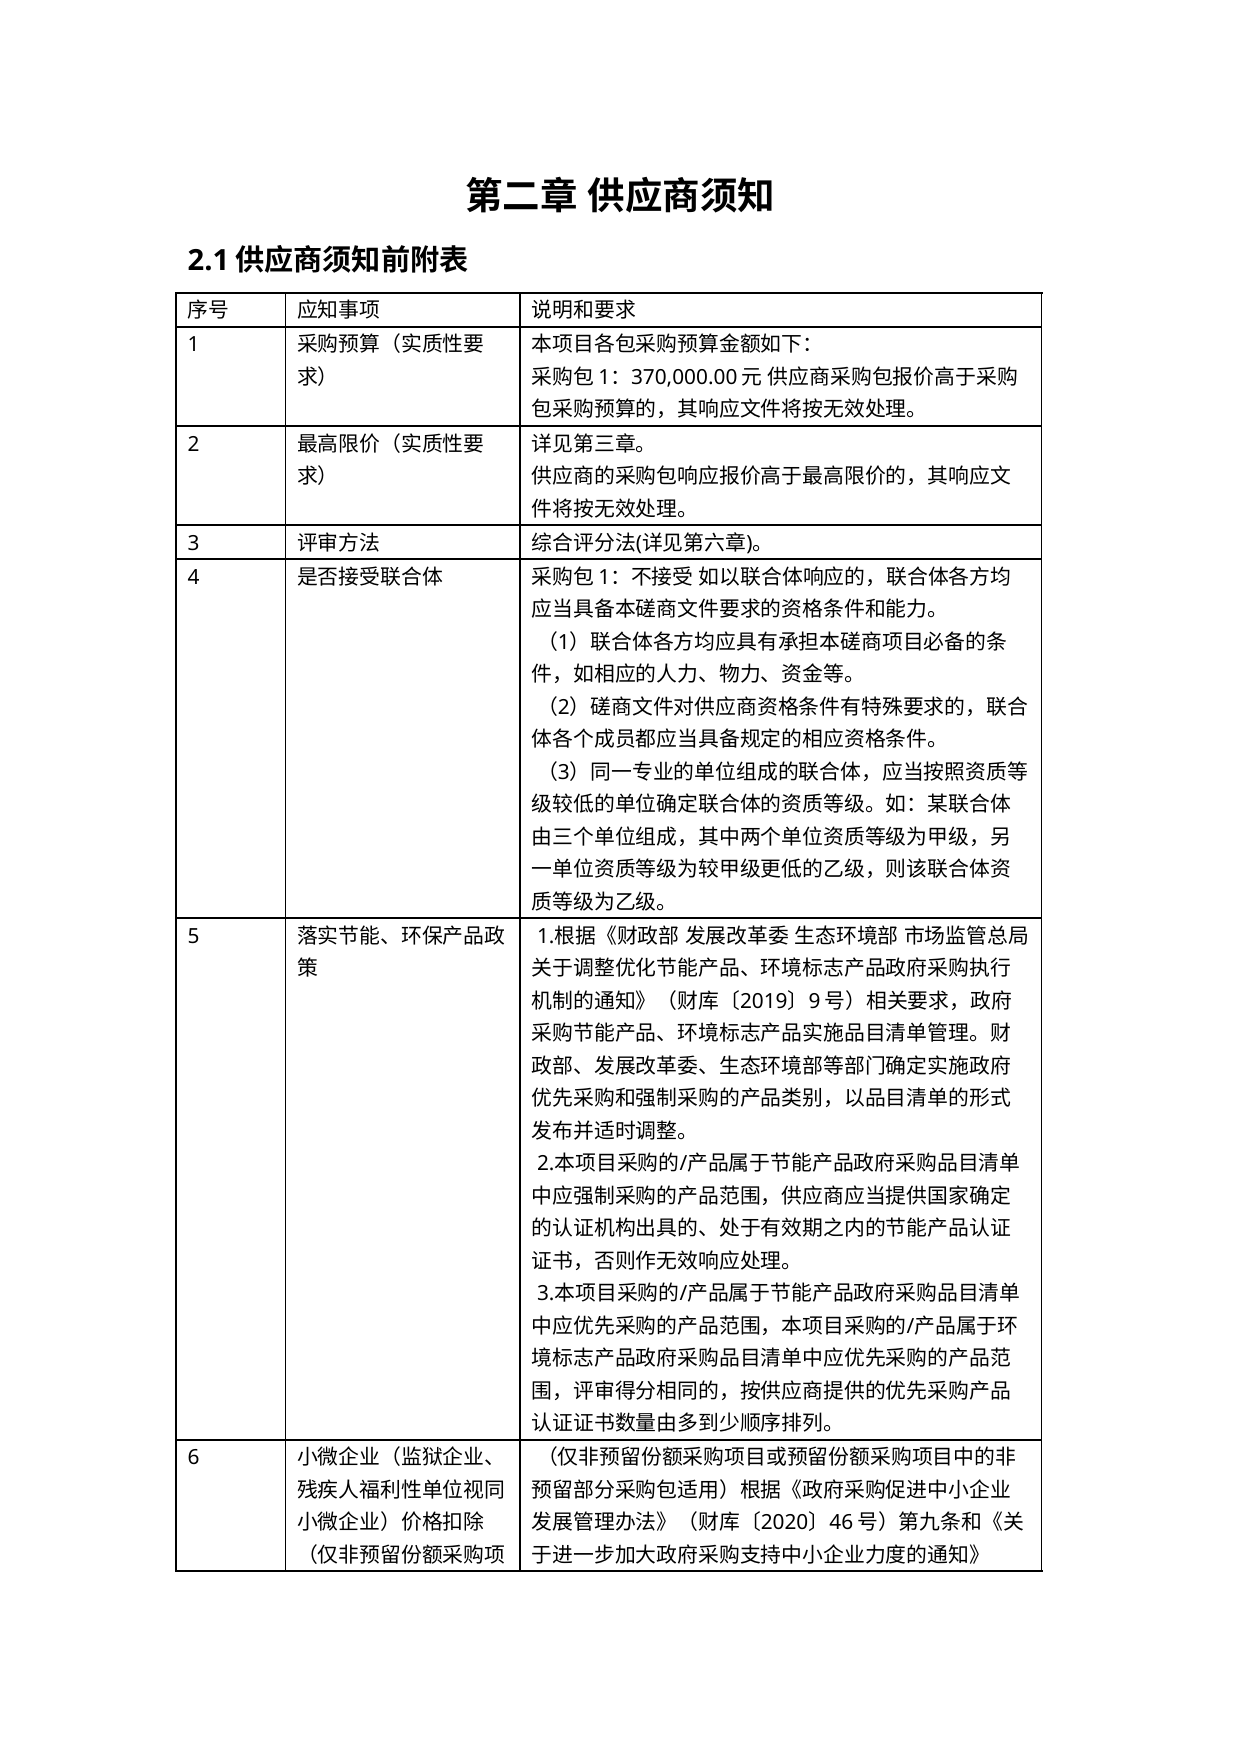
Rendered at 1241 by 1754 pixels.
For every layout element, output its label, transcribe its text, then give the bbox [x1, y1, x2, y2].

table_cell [286, 1441, 519, 1570]
table_cell 本项目各包采购预算金额如下： 采购包1：370,000.00元 供应商采购包报价高于采购包采购预算的，其响应文件将按无效处理。 [521, 328, 1041, 425]
table_cell 2 [177, 427, 285, 524]
table_header 应知事项 [286, 294, 519, 326]
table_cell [521, 1441, 1041, 1570]
table_cell 6 [177, 1441, 285, 1570]
table_cell 最高限价（实质性要求） [286, 427, 519, 524]
table_cell 1.根据《财政部 发展改革委 生态环境部 市场监管总局关于调整优化节能产品、环境标志产品政府采购执行机制的通知》（财库〔2019〕9号）相关要求，政府采购节能产品、环境标志产品实施品目清单管理。财政部、发展改革委、生态环境部等部门确定实施政府优先采购和强制采购的产品类别，以品目清单的形式发布并适时调整。 2.本项目采购的/产品属于节能产品政府采购品目清单中应强制采购的产品范围，供应商应当提供国家确定的认证机构出具的、处于有效期之内的节能产品认证证书，否则作无效响应处理。 3.本项目采购的/产品属于节能产品政府采购品目清单中应优先采购的产品范围，本项目采购的/产品属于环境标志产品政府采购品目清单中应优先采购的产品范围，评审得分相同的，按供应商提供的优先采购产品认证证书数量由多到少顺序排列。 [521, 919, 1041, 1439]
table_cell 综合评分法(详见第六章)。 [521, 526, 1041, 558]
table_cell 采购包1：不接受 如以联合体响应的，联合体各方均应当具备本磋商文件要求的资格条件和能力。 （1）联合体各方均应具有承担本磋商项目必备的条件，如相应的人力、物力、资金等。 （2）磋商文件对供应商资格条件有特殊要求的，联合体各个成员都应当具备规定的相应资格条件。 （3）同一专业的单位组成的联合体，应当按照资质等级较低的单位确定联合体的资质等级。如：某联合体由三个单位组成，其中两个单位资质等级为甲级，另一单位资质等级为较甲级更低的乙级，则该联合体资质等级为乙级。 [521, 560, 1041, 917]
table_cell 评审方法 [286, 526, 519, 558]
table_header 说明和要求 [521, 294, 1041, 326]
table_cell 4 [177, 560, 285, 917]
table_cell 5 [177, 919, 285, 1439]
table_cell 详见第三章。 供应商的采购包响应报价高于最高限价的，其响应文件将按无效处理。 [521, 427, 1041, 524]
table_cell 采购预算（实质性要求） [286, 328, 519, 425]
table_cell 落实节能、环保产品政策 [286, 919, 519, 1439]
table_cell 1 [177, 328, 285, 425]
text 第二章 供应商须知 [187, 162, 1053, 227]
table_header 序号 [177, 294, 285, 326]
text 2.1供应商须知前附表 [187, 227, 1053, 292]
table_cell 3 [177, 526, 285, 558]
table_cell 是否接受联合体 [286, 560, 519, 917]
